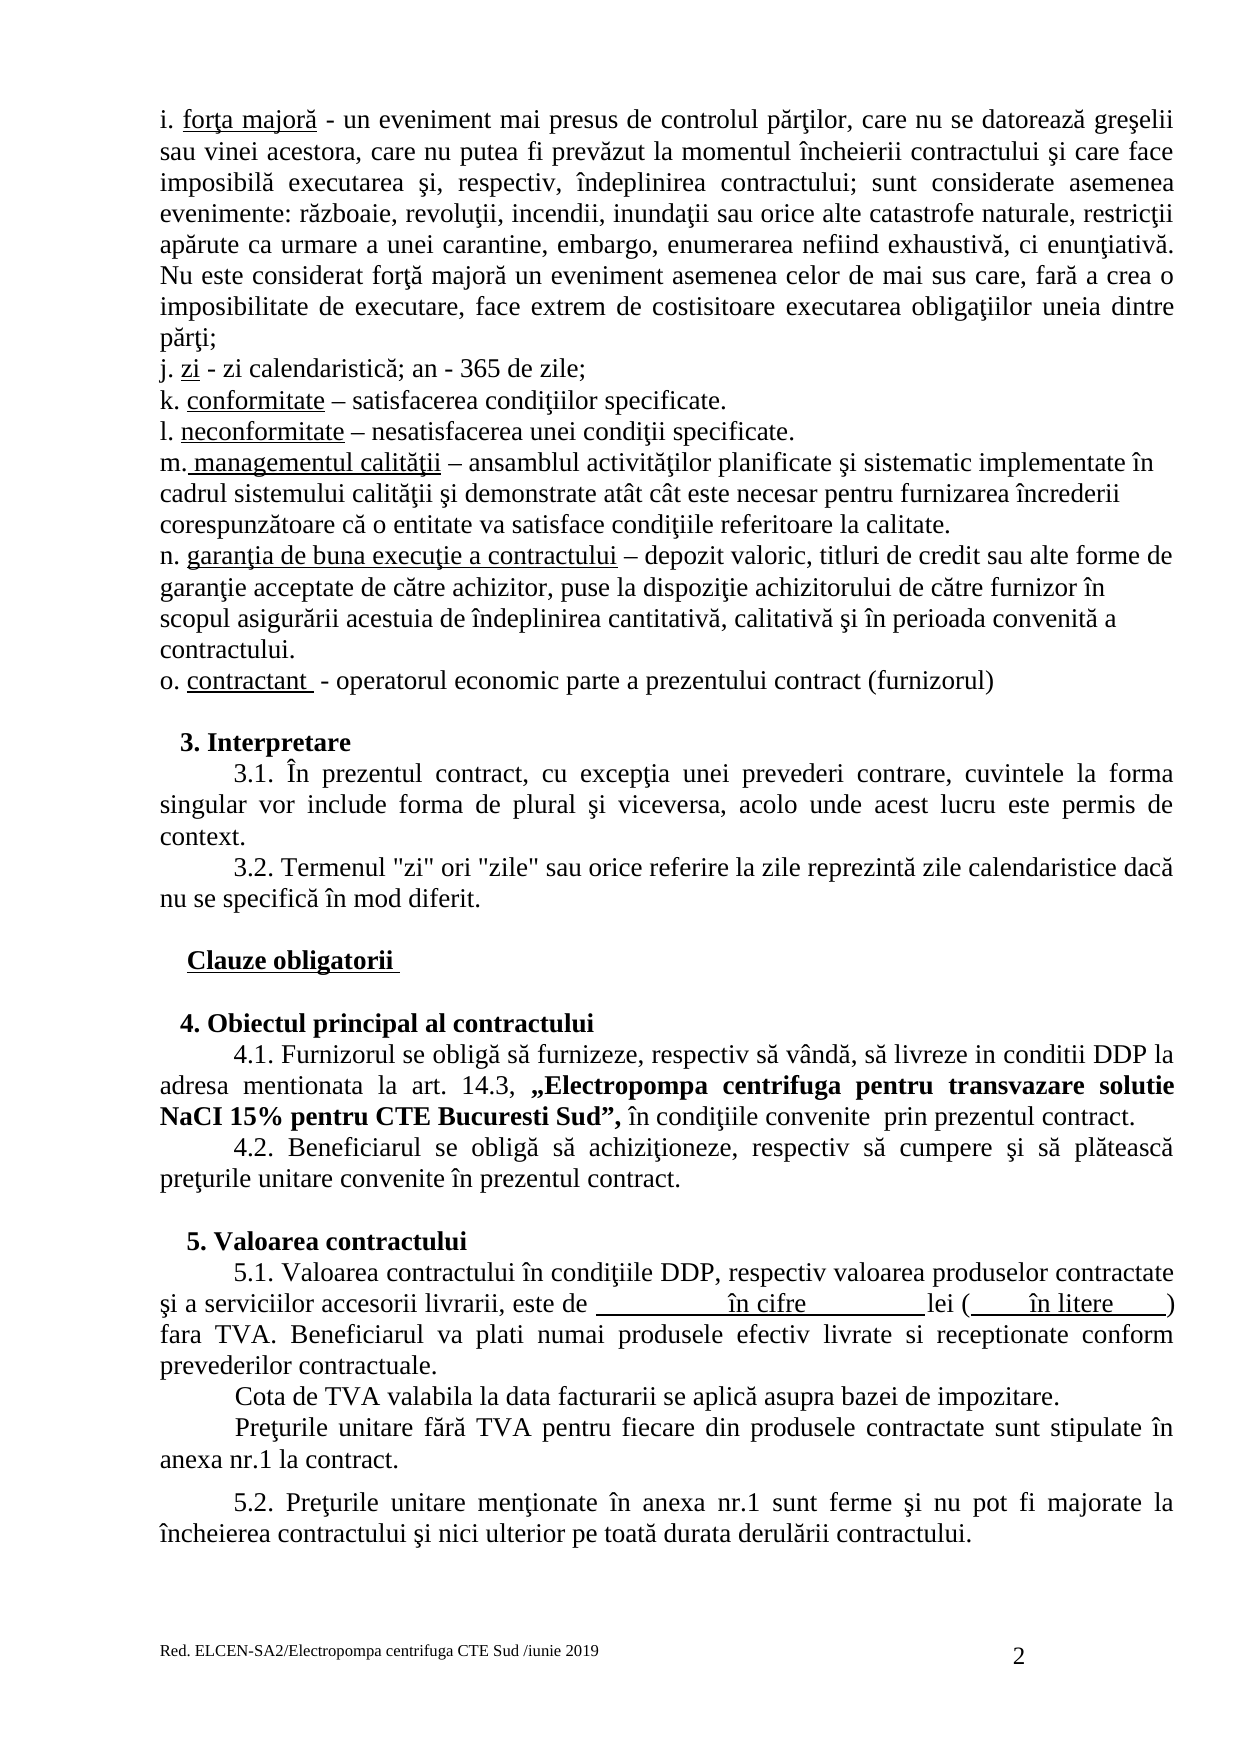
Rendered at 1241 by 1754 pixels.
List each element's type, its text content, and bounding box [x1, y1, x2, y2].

text Preţurile unitare fără TVA pentru fiecare din produsele contractate sunt stipulate în anexa nr.1 la contract. [159, 1412, 1175, 1474]
text l. neconformitate – nesatisfacerea unei condiţii specificate. [159, 415, 1175, 446]
text j. zi - zi calendaristică; an - 365 de zile; [159, 353, 1175, 384]
text i. forţa majoră - un eveniment mai presus de controlul părţilor, care nu se datorează greşelii sau vinei acestora, care nu putea fi prevăzut la momentul încheierii contractului şi care face imposibilă executarea şi, respectiv, îndeplinirea contractului; sunt considerate asemenea evenimente: războaie, revoluţii, incendii, inundaţii sau orice alte catastrofe naturale, restricţii apărute ca urmare a unei carantine, embargo, enumerarea nefiind exhaustivă, ci enunţiativă. Nu este considerat forţă majoră un eveniment asemenea celor de mai sus care, fară a crea o imposibilitate de executare, face extrem de costisitoare executarea obligaţiilor uneia dintre părţi; [159, 103, 1175, 353]
text 5.1. Valoarea contractului în condiţiile DDP, respectiv valoarea produselor contractate şi a serviciilor accesorii livrarii, este de în cifre lei ( în litere ) fara TVA. Beneficiarul va plati numai produsele efectiv livrate si receptionate conform prevederilor contractuale. [159, 1256, 1175, 1380]
text m. managementul calităţii – ansamblul activităţilor planificate şi sistematic implementate în cadrul sistemului calităţii şi demonstrate atât cât este necesar pentru furnizarea încrederii corespunzătoare că o entitate va satisface condiţiile referitoare la calitate. [159, 446, 1175, 539]
text 4. Obiectul principal al contractului [159, 1007, 1175, 1038]
text Clauze obligatorii [159, 944, 1175, 976]
text 5.2. Preţurile unitare menţionate în anexa nr.1 sunt ferme şi nu pot fi majorate la încheierea contractului şi nici ulterior pe toată durata derulării contractului. [159, 1486, 1175, 1549]
text 4.1. Furnizorul se obligă să furnizeze, respectiv să vândă, să livreze in conditii DDP la adresa mentionata la art. 14.3, „Electropompa centrifuga pentru transvazare solutie NaCI 15% pentru CTE Bucuresti Sud”, în condiţiile convenite prin prezentul contract. [159, 1038, 1175, 1131]
text n. garanţia de buna execuţie a contractului – depozit valoric, titluri de credit sau alte forme de garanţie acceptate de către achizitor, puse la dispoziţie achizitorului de către furnizor în scopul asigurării acestuia de îndeplinirea cantitativă, calitativă şi în perioada convenită a contractului. [159, 539, 1175, 664]
text 5. Valoarea contractului [159, 1225, 1175, 1256]
text 4.2. Beneficiarul se obligă să achiziţioneze, respectiv să cumpere şi să plătească preţurile unitare convenite în prezentul contract. [159, 1131, 1175, 1193]
text o. contractant - operatorul economic parte a prezentului contract (furnizorul) [159, 664, 1175, 695]
text Cota de TVA valabila la data facturarii se aplică asupra bazei de impozitare. [159, 1380, 1175, 1412]
text k. conformitate – satisfacerea condiţiilor specificate. [159, 384, 1175, 415]
text 3.1. În prezentul contract, cu excepţia unei prevederi contrare, cuvintele la forma singular vor include forma de plural şi viceversa, acolo unde acest lucru este permis de context. [159, 757, 1175, 851]
text 3. Interpretare [159, 726, 1175, 757]
text 3.2. Termenul "zi" ori "zile" sau orice referire la zile reprezintă zile calendaristice dacă nu se specifică în mod diferit. [159, 851, 1175, 913]
